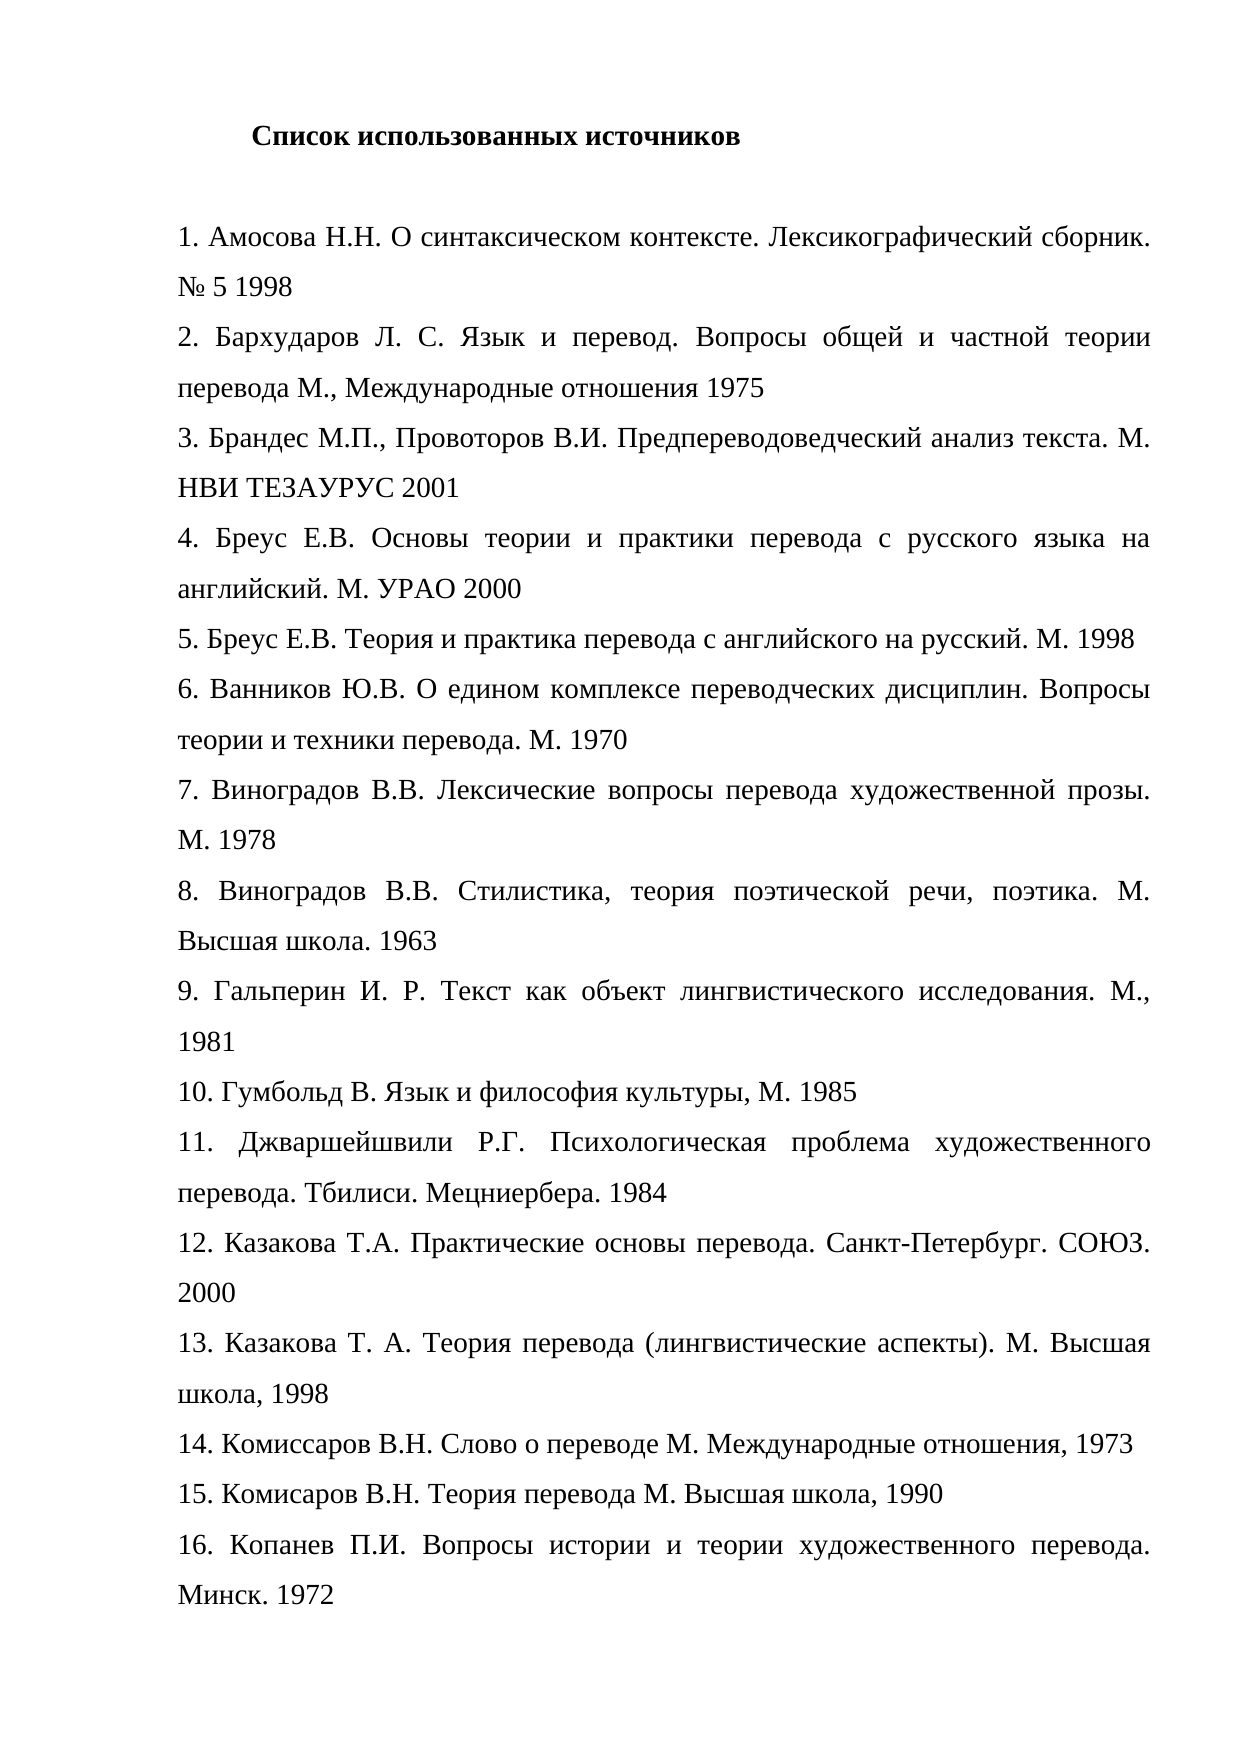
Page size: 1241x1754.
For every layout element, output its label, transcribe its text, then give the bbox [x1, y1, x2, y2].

text 5. Бреус Е.В. Теория и практика перевода с английского на русский. М. 1998 [177, 621, 1152, 655]
text 13. Казакова Т. А. Теория перевода (лингвистические аспекты). М. Высшая школа, 1998 [177, 1326, 1152, 1409]
text 14. Комиссаров В.Н. Слово о переводе М. Международные отношения, 1973 [177, 1426, 1152, 1460]
text 1. Амосова Н.Н. О синтаксическом контексте. Лексикографический сборник. № 5 1998 [177, 219, 1152, 303]
text 8. Виноградов В.В. Стилистика, теория поэтической речи, поэтика. М. Высшая школа. 1963 [177, 873, 1152, 957]
text 2. Бархударов Л. С. Язык и перевод. Вопросы общей и частной теории перевода М., Международные отношения 1975 [177, 319, 1152, 403]
text 12. Казакова Т.А. Практические основы перевода. Санкт-Петербург. СОЮЗ. 2000 [177, 1225, 1152, 1309]
text 7. Виноградов В.В. Лексические вопросы перевода художественной прозы. М. 1978 [177, 772, 1152, 856]
text 15. Комисаров В.Н. Теория перевода М. Высшая школа, 1990 [177, 1477, 1152, 1510]
text 9. Гальперин И. Р. Текст как объект лингвистического исследования. М., 1981 [177, 973, 1152, 1057]
text 3. Брандес М.П., Провоторов В.И. Предпереводоведческий анализ текста. М. НВИ ТЕЗАУРУС 2001 [177, 420, 1152, 504]
text Список использованных источников [177, 118, 1152, 152]
text 16. Копанев П.И. Вопросы истории и теории художественного перевода. Минск. 1972 [177, 1527, 1152, 1611]
text 6. Ванников Ю.В. О едином комплексе переводческих дисциплин. Вопросы теории и техники перевода. М. 1970 [177, 672, 1152, 755]
text 10. Гумбольд В. Язык и философия культуры, М. 1985 [177, 1074, 1152, 1108]
text 4. Бреус Е.В. Основы теории и практики перевода с русского языка на английский. М. УРАО 2000 [177, 521, 1152, 604]
text 11. Джваршейшвили Р.Г. Психологическая проблема художественного перевода. Тбилиси. Мецниербера. 1984 [177, 1124, 1152, 1208]
